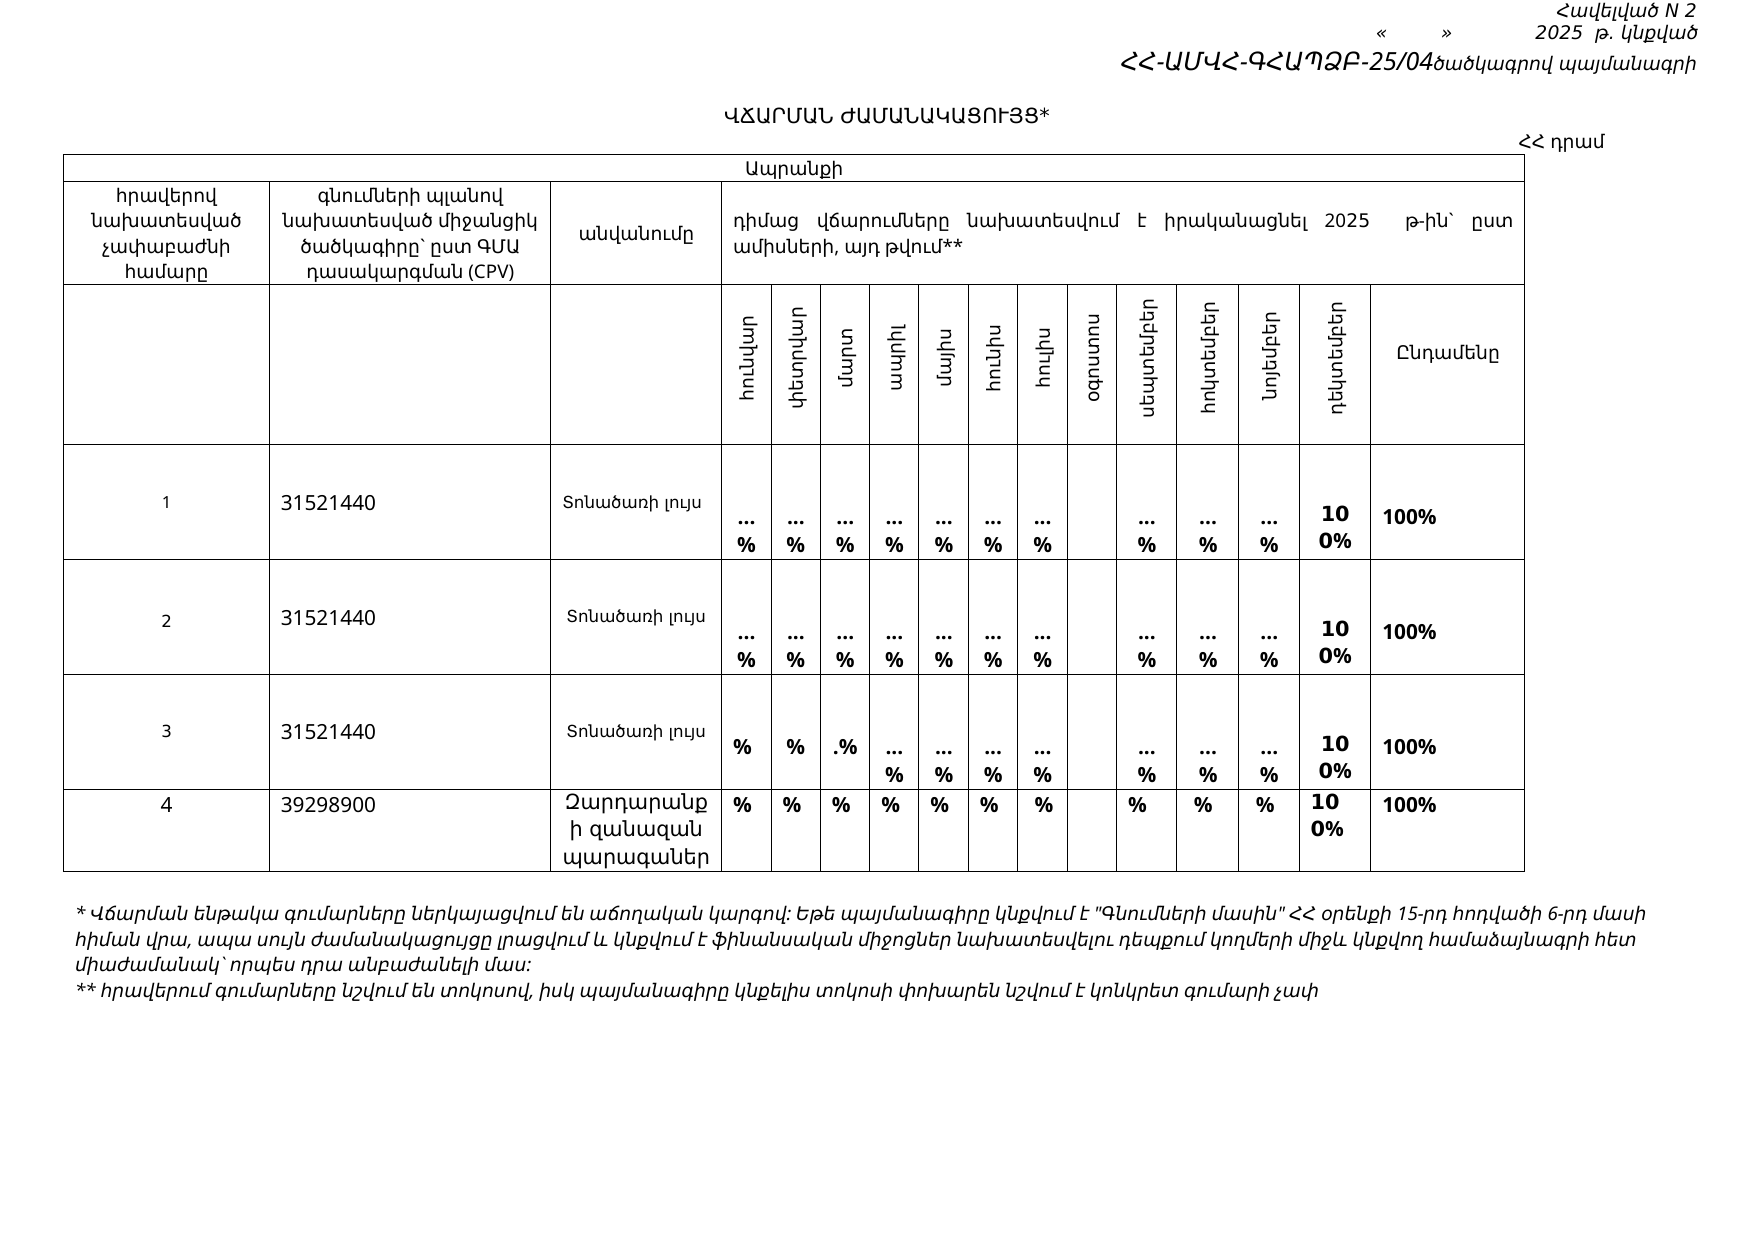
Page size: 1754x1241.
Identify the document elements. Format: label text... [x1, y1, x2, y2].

table_cell ... % [919, 675, 968, 789]
table_cell ... % [821, 560, 869, 674]
table_cell % [1239, 790, 1299, 871]
table_cell Տոնածառի լույս [551, 675, 721, 789]
table_cell 3 [64, 675, 269, 789]
table_cell 4 [64, 790, 269, 871]
table_cell % [772, 790, 820, 871]
table_cell ... % [870, 560, 918, 674]
table_cell 100% [1371, 675, 1524, 789]
text « » 2025 թ. կնքված [75, 22, 1698, 44]
table_cell ... % [772, 445, 820, 559]
table_cell 31521440 [270, 560, 550, 674]
text ** հրավերում գումարները նշվում են տոկոսով, իսկ պայմանագիրը կնքելիս տոկոսի փոխարեն նշվում է կոնկրետ գումարի չափ [75, 977, 1698, 1003]
table_cell ... % [722, 445, 771, 559]
text ՀՀ դրամ [75, 129, 1698, 154]
table_cell ... % [1018, 445, 1067, 559]
table_cell հրավերով նախատեսված չափաբաժնի համարը [64, 182, 269, 284]
table_cell [270, 285, 550, 444]
table_cell հոկտեմբեր [1177, 285, 1238, 444]
table_cell % [969, 790, 1017, 871]
table_cell % [772, 675, 820, 789]
table_cell ... % [1117, 445, 1176, 559]
table_cell 100% [1300, 445, 1370, 559]
table_cell .% [821, 675, 869, 789]
table_cell սեպտեմբեր [1117, 285, 1176, 444]
table_cell 100% [1300, 675, 1370, 789]
table_cell 2 [64, 560, 269, 674]
table_cell Տոնածառի լույս [551, 560, 721, 674]
table_cell 100% [1371, 445, 1524, 559]
table_cell Տոնածառի լույս [551, 445, 721, 559]
table_cell % [821, 790, 869, 871]
table_cell Ընդամենը [1371, 285, 1524, 444]
table_cell [1068, 560, 1116, 674]
table_cell դիմաց վճարումները նախատեսվում է իրականացնել 2025 թ-ին` ըստ ամիսների, այդ թվում** [722, 182, 1524, 284]
table_cell % [722, 675, 771, 789]
table_cell գնումների պլանով նախատեսված միջանցիկ ծածկագիրը` ըստ ԳՄԱ դասակարգման (CPV) [270, 182, 550, 284]
table_cell ... % [1117, 560, 1176, 674]
table_cell % [919, 790, 968, 871]
table_cell ապրիլ [870, 285, 918, 444]
table_cell ... % [870, 675, 918, 789]
table_cell ... % [772, 560, 820, 674]
table_cell ... % [1239, 560, 1299, 674]
table_cell ... % [919, 445, 968, 559]
table_cell ... % [969, 675, 1017, 789]
table_cell [1068, 445, 1116, 559]
table_cell [551, 285, 721, 444]
table_cell % [1177, 790, 1238, 871]
table_cell 100% [1300, 790, 1370, 871]
table_cell ... % [1177, 560, 1238, 674]
text Հավելված N 2 [75, 0, 1698, 22]
table_cell % [722, 790, 771, 871]
table_header Ապրանքի [64, 155, 1524, 181]
table_cell ... % [870, 445, 918, 559]
table_cell ... % [1239, 445, 1299, 559]
text ՀՀ-ԱՄՎՀ-ԳՀԱՊՁԲ-25/04ծածկագրով պայմանագրի [75, 44, 1698, 78]
table_cell [64, 285, 269, 444]
table_cell դեկտեմբեր [1300, 285, 1370, 444]
table_cell ... % [1239, 675, 1299, 789]
table_cell օգոստոս [1068, 285, 1116, 444]
table_cell [1068, 790, 1116, 871]
table_cell % [870, 790, 918, 871]
table_cell ... % [969, 445, 1017, 559]
table_cell 100% [1371, 790, 1524, 871]
table_cell ... % [1177, 675, 1238, 789]
table_cell 100% [1371, 560, 1524, 674]
table_cell հուլիս [1018, 285, 1067, 444]
table_cell 39298900 [270, 790, 550, 871]
table_cell ... % [1018, 675, 1067, 789]
table_cell Զարդարանքի զանազան պարագաներ [551, 790, 721, 871]
table_cell 31521440 [270, 675, 550, 789]
table_cell ... % [1117, 675, 1176, 789]
table_cell ... % [919, 560, 968, 674]
table_cell ... % [969, 560, 1017, 674]
table_cell նոյեմբեր [1239, 285, 1299, 444]
table_cell փետրվար [772, 285, 820, 444]
table_cell հունիս [969, 285, 1017, 444]
table_cell ... % [821, 445, 869, 559]
table_cell % [1018, 790, 1067, 871]
table_cell ... % [1177, 445, 1238, 559]
table_cell 31521440 [270, 445, 550, 559]
table_cell ... % [1018, 560, 1067, 674]
table_cell անվանումը [551, 182, 721, 284]
table_cell ... % [722, 560, 771, 674]
table_cell % [1117, 790, 1176, 871]
text * Վճարման ենթակա գումարները ներկայացվում են աճողական կարգով: Եթե պայմանագիրը կնքվում է "Գնումների մասին" ՀՀ օրենքի 15-րդ հոդվածի 6-րդ մասի հիման վրա, ապա սույն ժամանակացույցը լրացվում և կնքվում է ֆինանսական միջոցներ նախատեսվելու դեպքում կողմերի միջև կնքվող համաձայնագրի հետ միաժամանակ` որպես դրա անբաժանելի մաս: [75, 901, 1698, 977]
table_cell 100% [1300, 560, 1370, 674]
table_cell մարտ [821, 285, 869, 444]
table_cell 1 [64, 445, 269, 559]
table_cell հունվար [722, 285, 771, 444]
text ՎՃԱՐՄԱՆ ԺԱՄԱՆԱԿԱՑՈՒՅՑ* [75, 102, 1698, 129]
table_cell մայիս [919, 285, 968, 444]
table_cell [1068, 675, 1116, 789]
